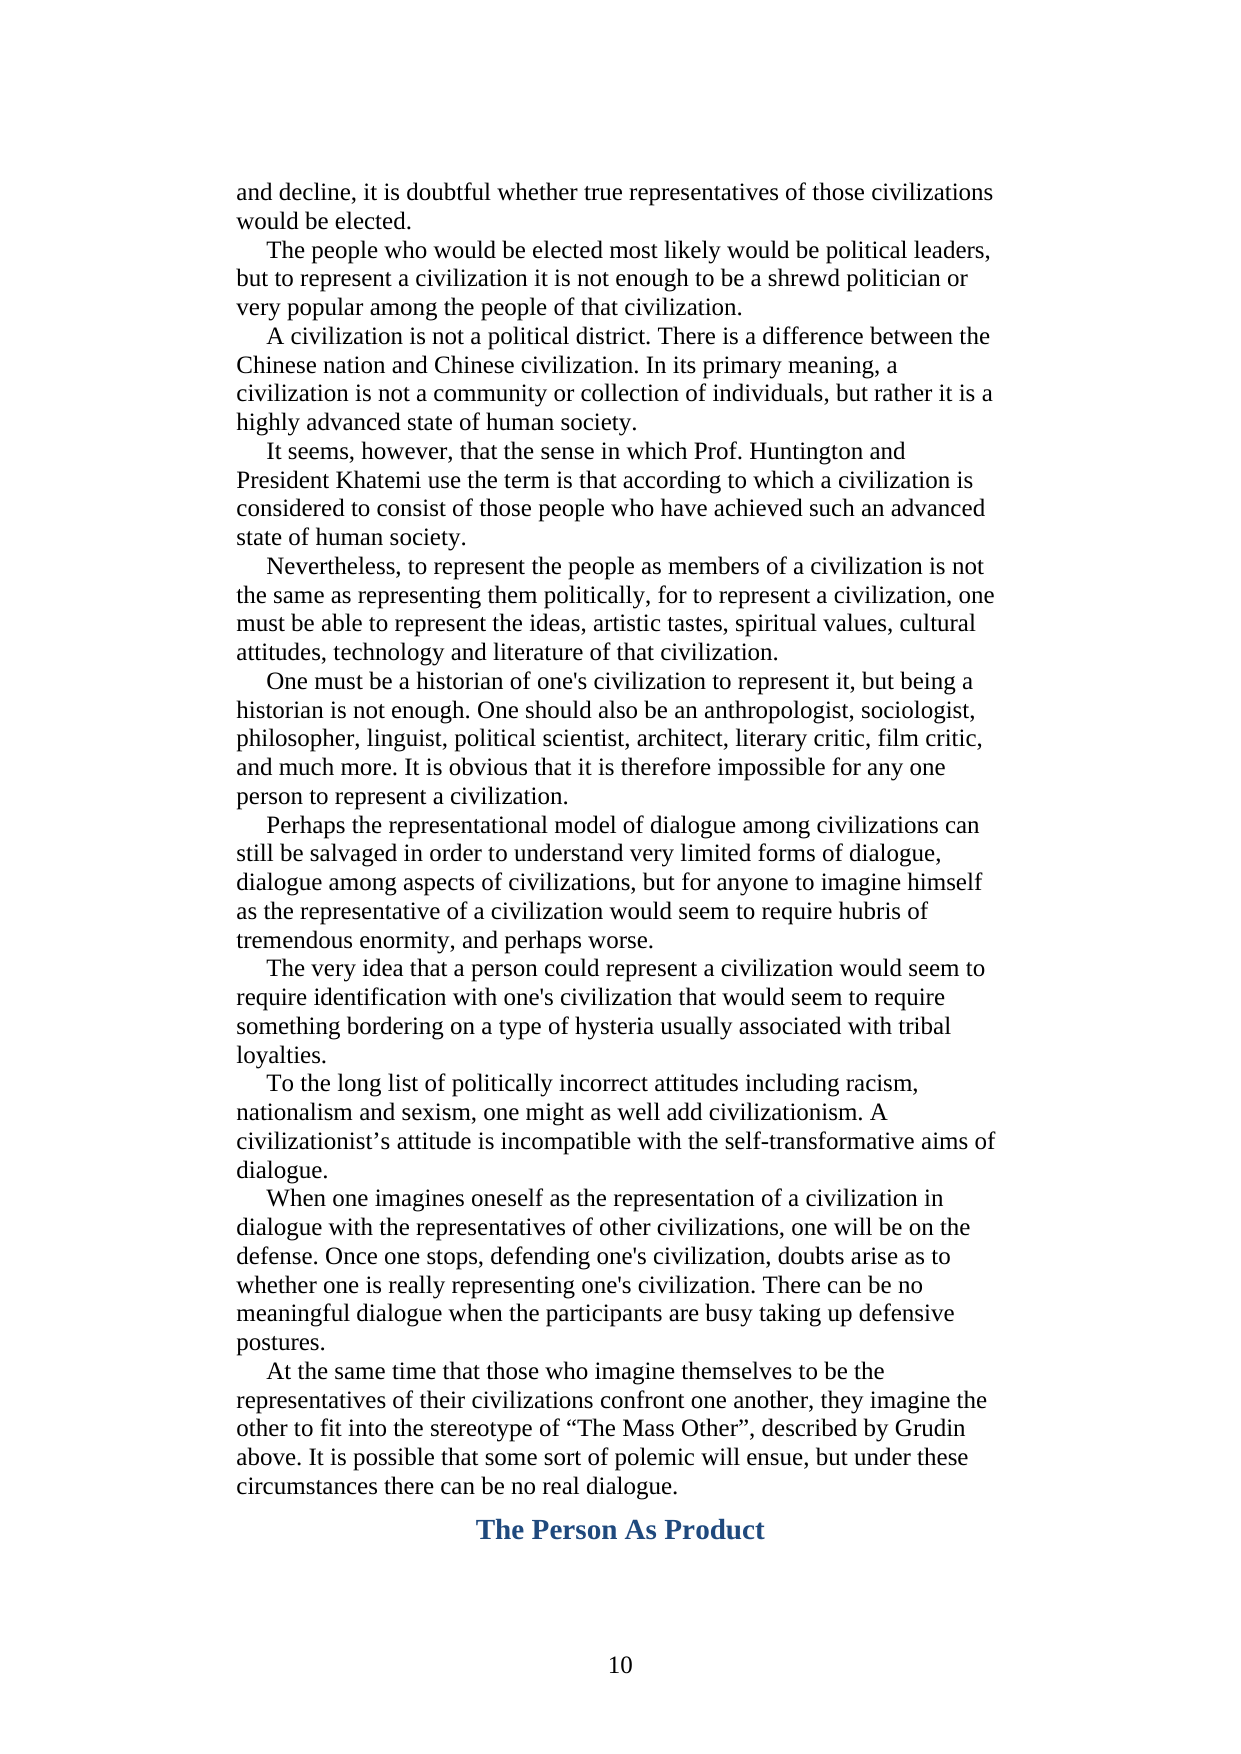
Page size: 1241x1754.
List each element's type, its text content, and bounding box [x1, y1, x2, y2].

text Nevertheless, to represent the people as members of a civilization is not the same as representing them politically, for to represent a civilization, one must be able to represent the ideas, artistic tastes, spiritual values, cultural attitudes, technology and literature of that civilization. [236, 551, 1004, 666]
text The people who would be elected most likely would be political leaders, but to represent a civilization it is not enough to be a shrewd politician or very popular among the people of that civilization. [236, 235, 1004, 321]
text One must be a historian of one's civilization to represent it, but being a historian is not enough. One should also be an anthropologist, sociologist, philosopher, linguist, political scientist, architect, literary critic, film critic, and much more. It is obvious that it is therefore impossible for any one person to represent a civilization. [236, 666, 1004, 810]
text The very idea that a person could represent a civilization would seem to require identification with one's civilization that would seem to require something bordering on a type of hysteria usually associated with tribal loyalties. [236, 953, 1004, 1068]
text At the same time that those who imagine themselves to be the representatives of their civilizations confront one another, they imagine the other to fit into the stereotype of “The Mass Other”, described by Grudin above. It is possible that some sort of polemic will ensue, but under these circumstances there can be no real dialogue. [236, 1356, 1004, 1500]
text A civilization is not a political district. There is a difference between the Chinese nation and Chinese civilization. In its primary meaning, a civilization is not a community or collection of individuals, but rather it is a highly advanced state of human society. [236, 321, 1004, 436]
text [236, 177, 1004, 235]
text It seems, however, that the sense in which Prof. Huntington and President Khatemi use the term is that according to which a civilization is considered to consist of those people who have achieved such an advanced state of human society. [236, 436, 1004, 551]
text To the long list of politically incorrect attitudes including racism, nationalism and sexism, one might as well add civilizationism. A civilizationist’s attitude is incompatible with the self-transformative aims of dialogue. [236, 1068, 1004, 1183]
text When one imagines oneself as the representation of a civilization in dialogue with the representatives of other civilizations, one will be on the defense. Once one stops, defending one's civilization, doubts arise as to whether one is really representing one's civilization. There can be no meaningful dialogue when the participants are busy taking up defensive postures. [236, 1183, 1004, 1356]
subtitle The Person As Product [236, 1512, 1004, 1546]
text Perhaps the representational model of dialogue among civilizations can still be salvaged in order to understand very limited forms of dialogue, dialogue among aspects of civilizations, but for anyone to imagine himself as the representative of a civilization would seem to require hubris of tremendous enormity, and perhaps worse. [236, 810, 1004, 953]
